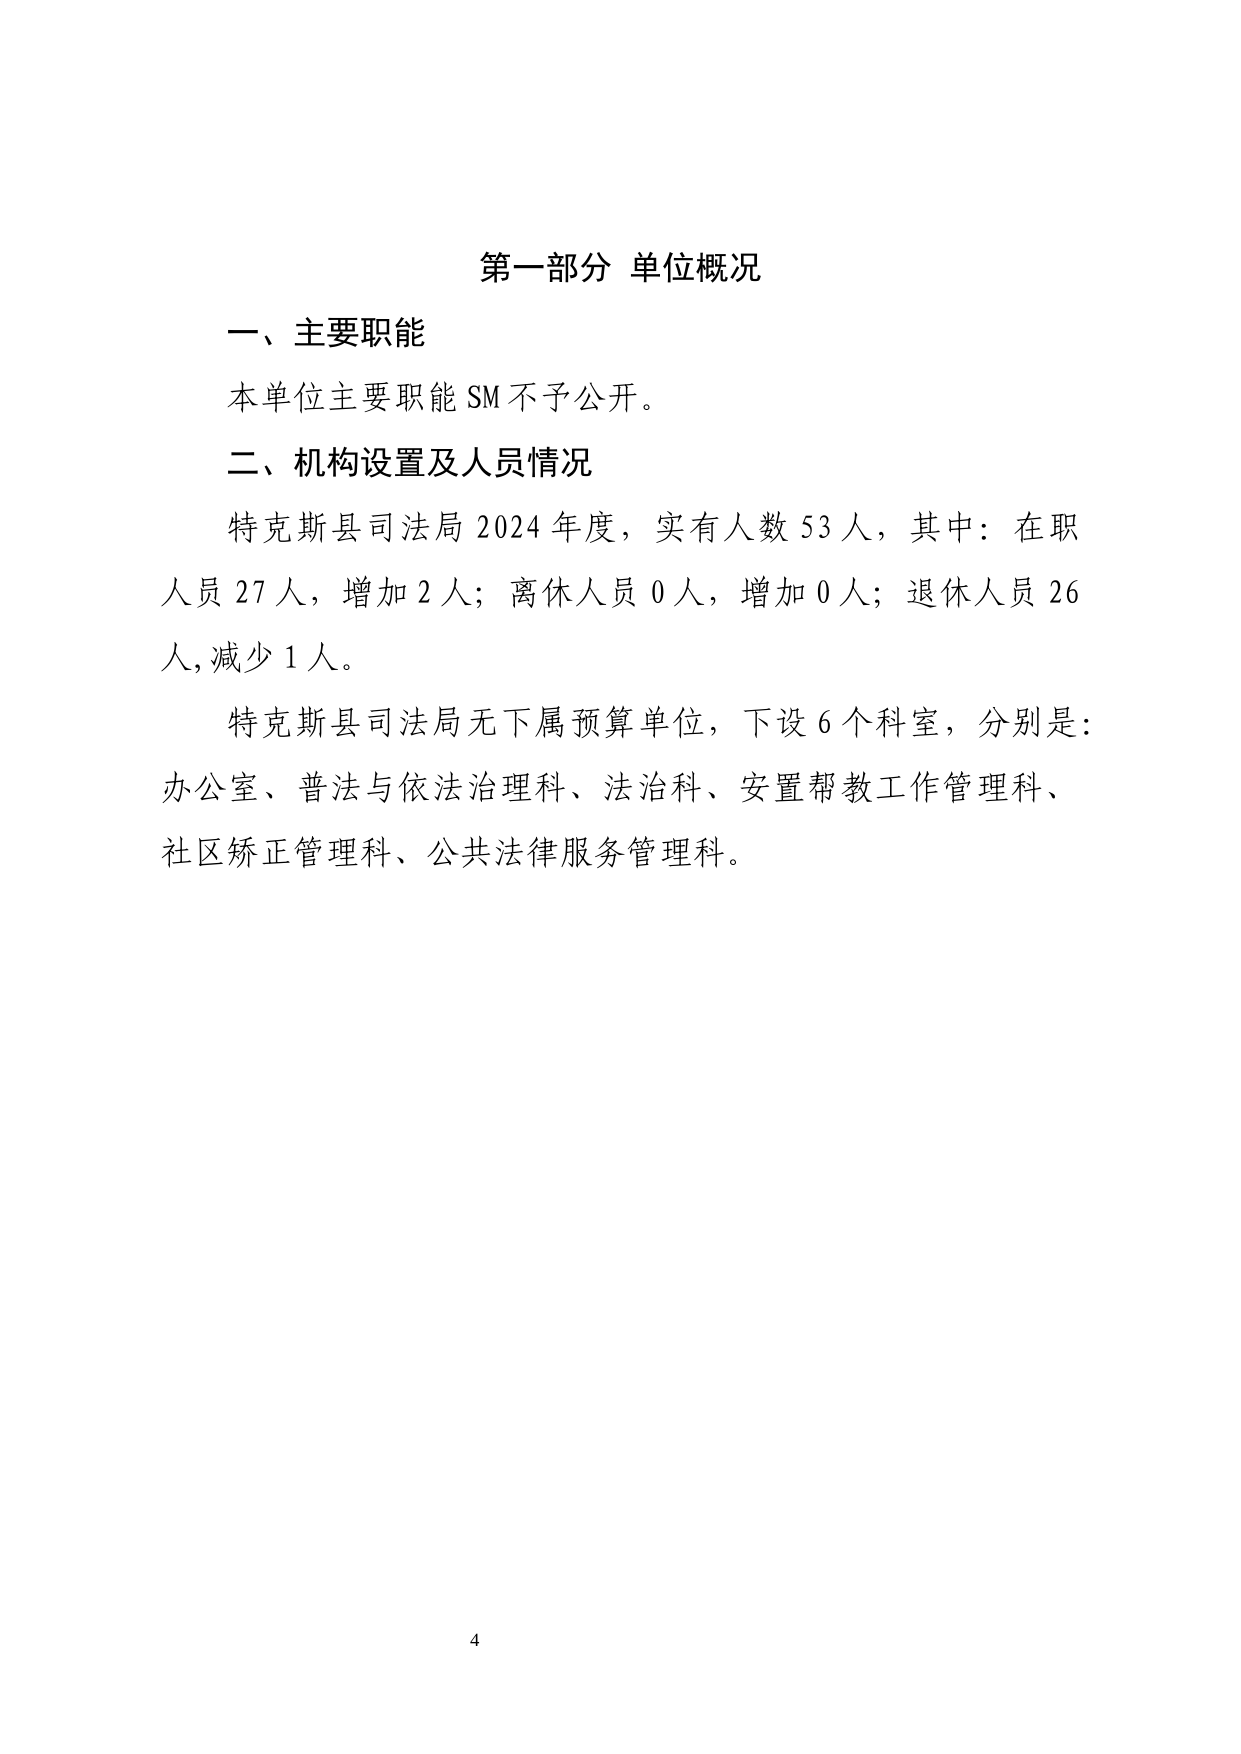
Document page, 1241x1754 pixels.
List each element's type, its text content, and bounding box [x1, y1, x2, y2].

text 特克斯县司法局2024年度，实有人数53人，其中：在职人员27人，增加2人；离休人员0人，增加0人；退休人员26人,减少1人。 [159, 493, 1081, 688]
text 特克斯县司法局无下属预算单位，下设6个科室，分别是：办公室、普法与依法治理科、法治科、安置帮教工作管理科、社区矫正管理科、公共法律服务管理科。 [159, 688, 1081, 883]
text 第一部分 单位概况 [159, 233, 1081, 298]
text 一、主要职能 [159, 298, 1081, 363]
text 二、机构设置及人员情况 [159, 428, 1081, 493]
text 本单位主要职能SM不予公开。 [159, 363, 1081, 428]
